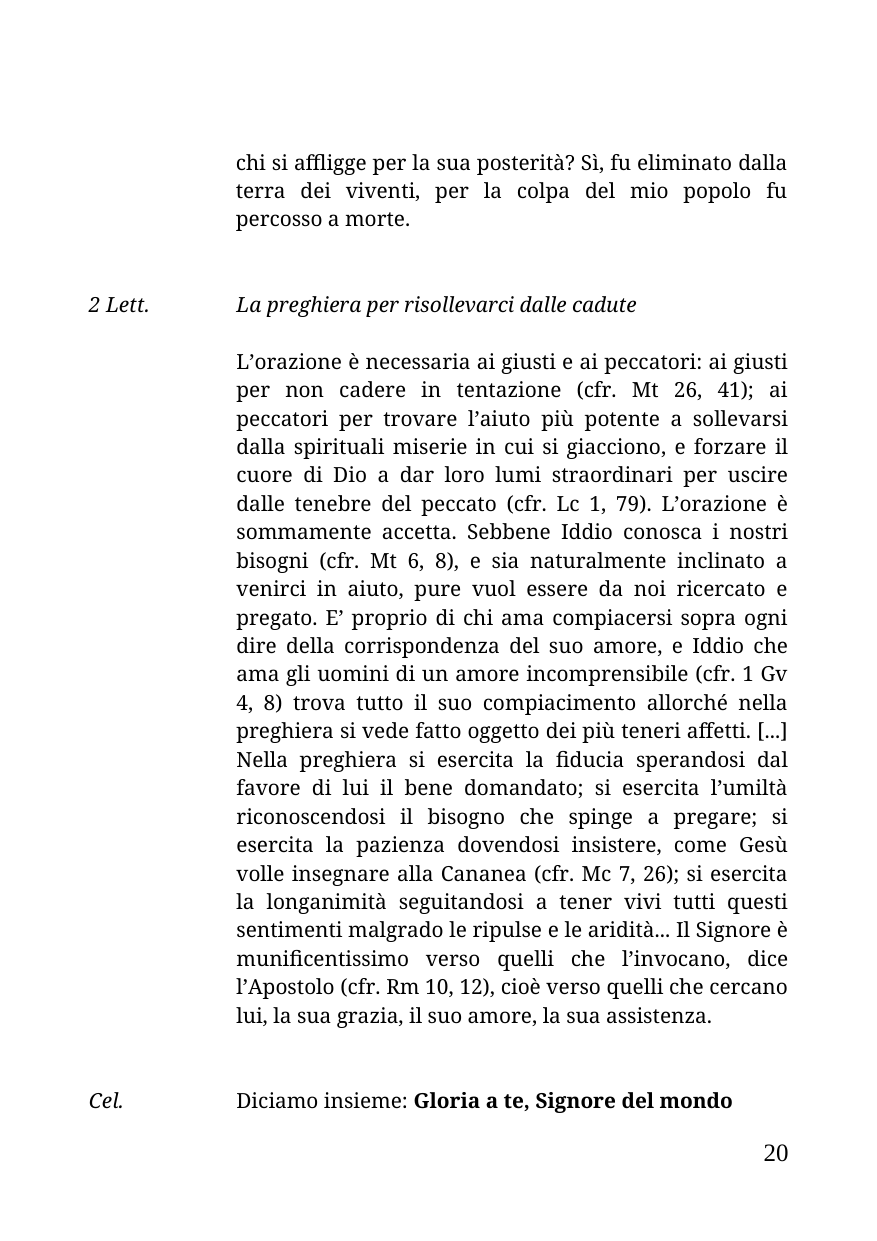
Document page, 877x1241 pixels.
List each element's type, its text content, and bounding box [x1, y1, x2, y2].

text Cel. Diciamo insieme: Gloria a te, Signore del mondo [89, 1086, 788, 1114]
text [236, 148, 788, 233]
text 2 Lett. La preghiera per risollevarci dalle cadute [89, 290, 788, 318]
text L’orazione è necessaria ai giusti e ai peccatori: ai giusti per non cadere in tentazione (cfr. Mt 26, 41); ai peccatori per trovare l’aiuto più potente a sollevarsi dalla spirituali miserie in cui si giacciono, e forzare il cuore di Dio a dar loro lumi straordinari per uscire dalle tenebre del peccato (cfr. Lc 1, 79). L’orazione è sommamente accetta. Sebbene Iddio conosca i nostri bisogni (cfr. Mt 6, 8), e sia naturalmente inclinato a venirci in aiuto, pure vuol essere da noi ricercato e pregato. E’ proprio di chi ama compiacersi sopra ogni dire della corrispondenza del suo amore, e Iddio che ama gli uomini di un amore incomprensibile (cfr. 1 Gv 4, 8) trova tutto il suo compiacimento allorché nella preghiera si vede fatto oggetto dei più teneri affetti. [...] Nella preghiera si esercita la fiducia sperandosi dal favore di lui il bene domandato; si esercita l’umiltà riconoscendosi il bisogno che spinge a pregare; si esercita la pazienza dovendosi insistere, come Gesù volle insegnare alla Cananea (cfr. Mc 7, 26); si esercita la longanimità seguitandosi a tener vivi tutti questi sentimenti malgrado le ripulse e le aridità... Il Signore è munificentissimo verso quelli che l’invocano, dice l’Apostolo (cfr. Rm 10, 12), cioè verso quelli che cercano lui, la sua grazia, il suo amore, la sua assistenza. [236, 347, 788, 1029]
